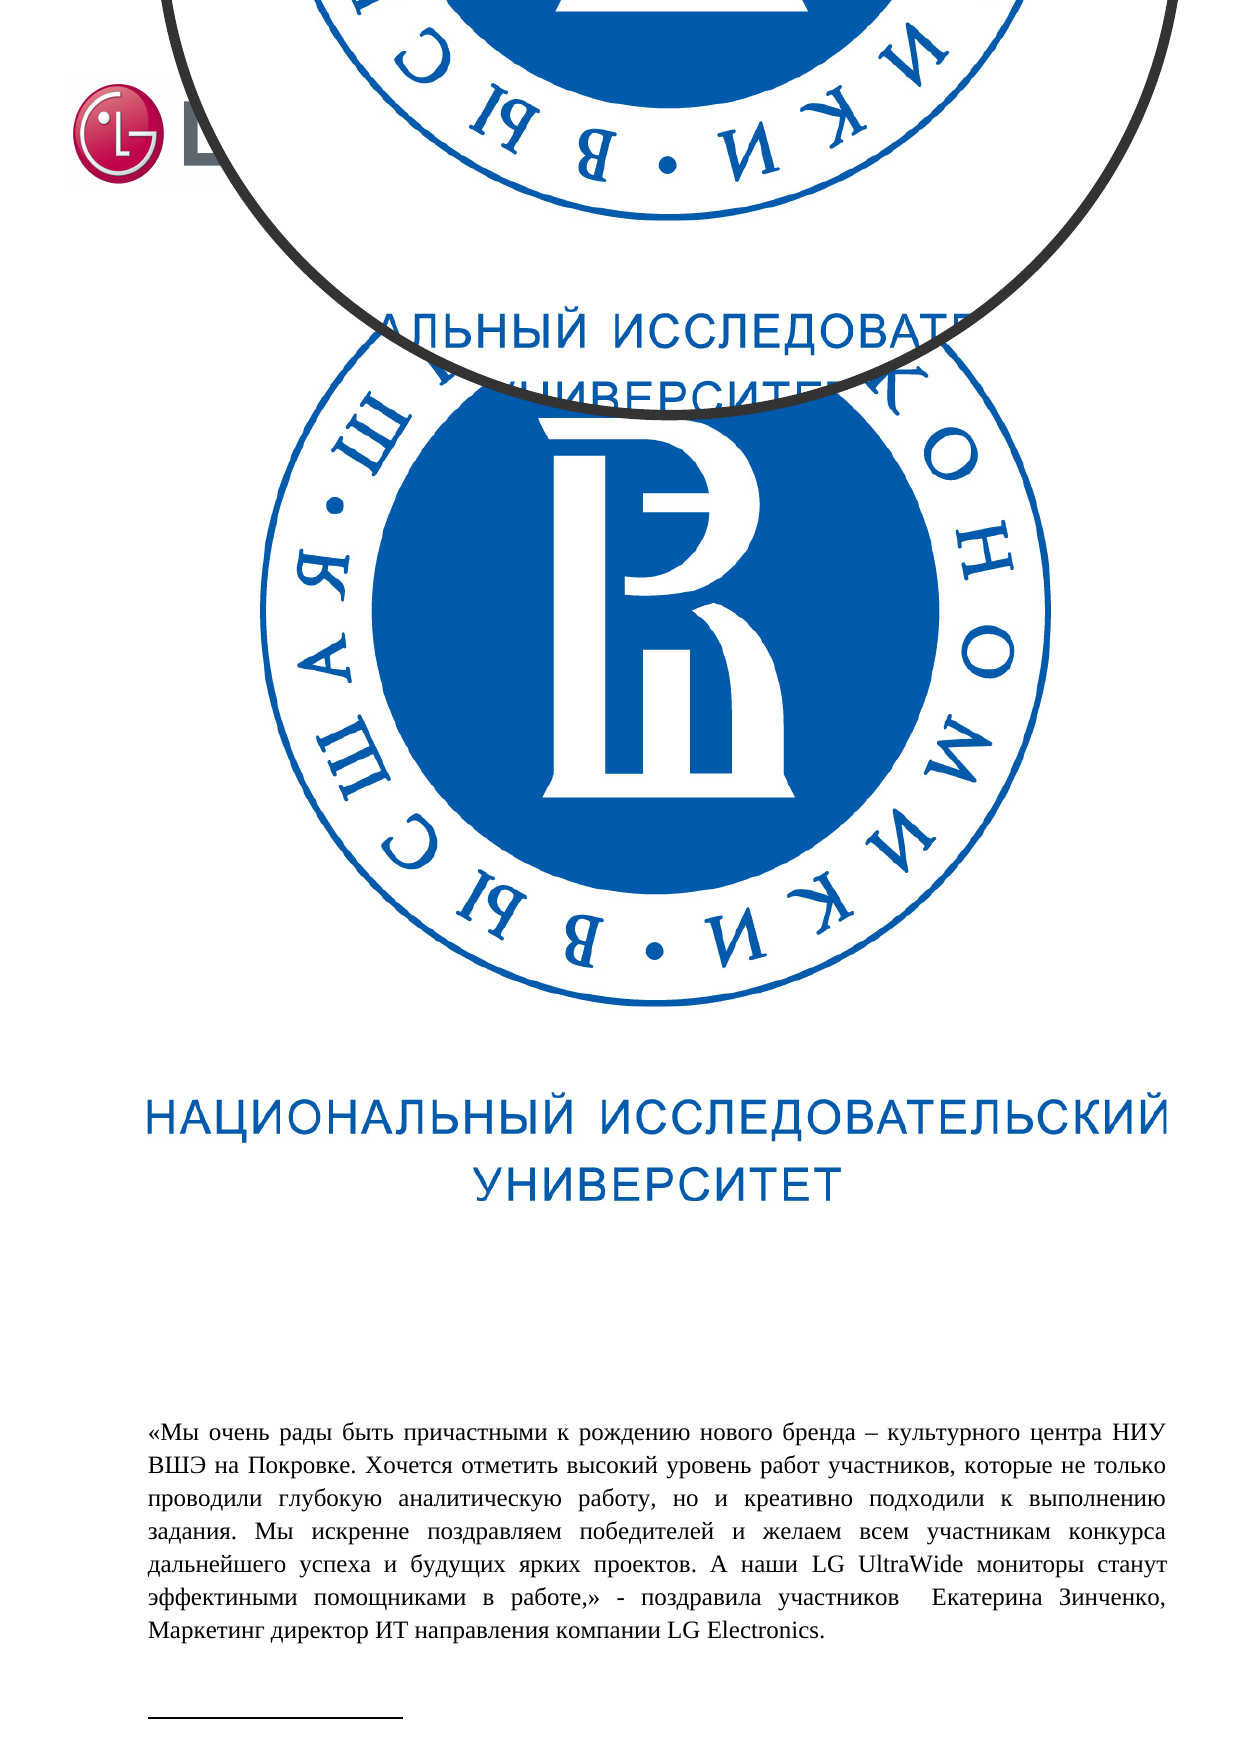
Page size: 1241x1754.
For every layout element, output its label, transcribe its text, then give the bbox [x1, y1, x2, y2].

picture [66, 75, 235, 191]
text «Мы очень рады быть причастными к рождению нового бренда – культурного центра НИУ ВШЭ на Покровке. Хочется отметить высокий уровень работ участников, которые не только проводили глубокую аналитическую работу, но и креативно подходили к выполнению задания. Мы искренне поздравляем победителей и желаем всем участникам конкурса дальнейшего успеха и будущих ярких проектов. А наши LG UltraWide мониторы станут эффектиными помощниками в работе,» - поздравила участников Екатерина Зинченко, Маркетинг директор ИТ направления компании LG Electronics. [148, 1417, 1167, 1644]
picture [172, 0, 1167, 409]
picture [147, 215, 1167, 1201]
